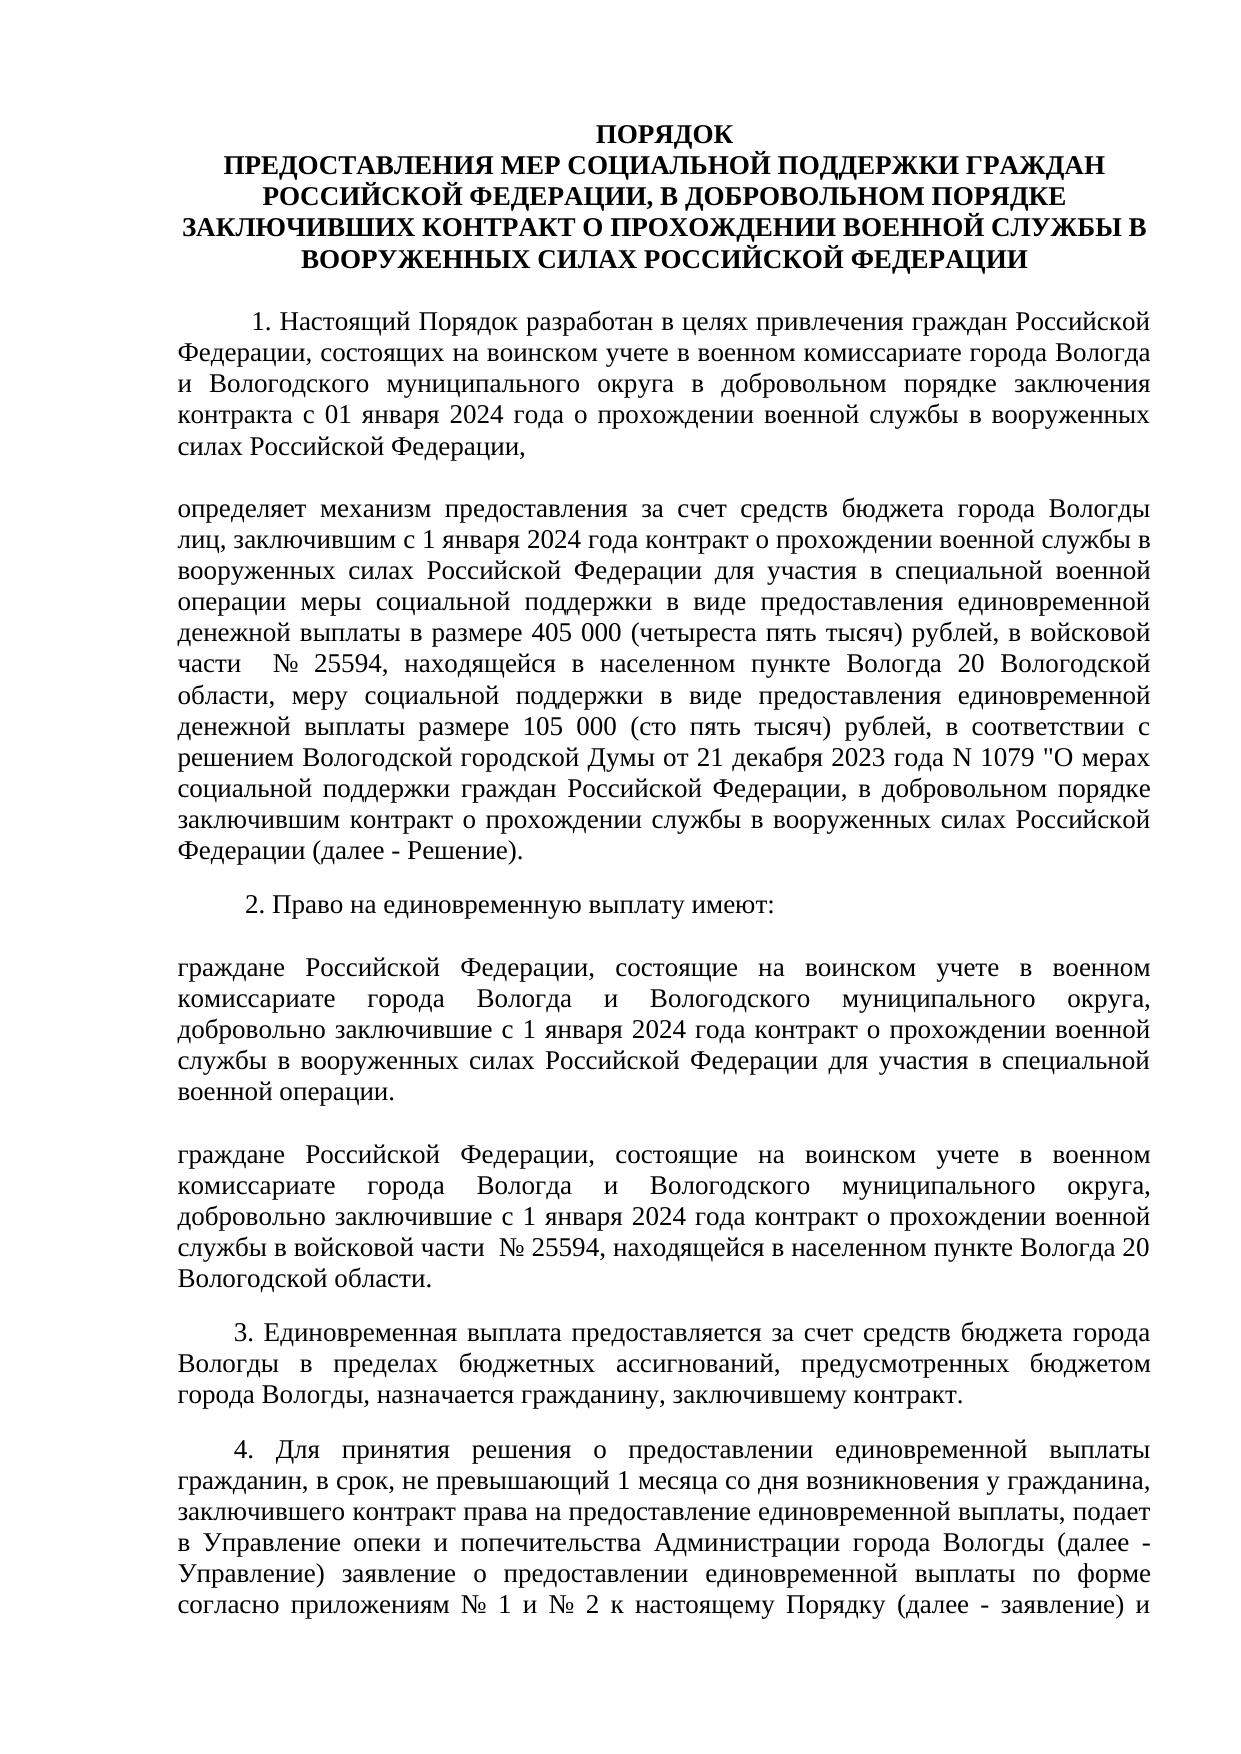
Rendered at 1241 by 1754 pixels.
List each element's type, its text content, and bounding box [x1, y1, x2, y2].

text 3. Единовременная выплата предоставляется за счет средств бюджета города Вологды в пределах бюджетных ассигнований, предусмотренных бюджетом города Вологды, назначается гражданину, заключившему контракт. [177, 1316, 1152, 1410]
text 1. Настоящий Порядок разработан в целях привлечения граждан Российской Федерации, состоящих на воинском учете в военном комиссариате города Вологда и Вологодского муниципального округа в добровольном порядке заключения контракта с 01 января 2024 года о прохождении военной службы в вооруженных силах Российской Федерации, [177, 305, 1152, 461]
text определяет механизм предоставления за счет средств бюджета города Вологды лиц, заключившим с 1 января 2024 года контракт о прохождении военной службы в вооруженных силах Российской Федерации для участия в специальной военной операции меры социальной поддержки в виде предоставления единовременной денежной выплаты в размере 405 000 (четыреста пять тысяч) рублей, в войсковой части № 25594, находящейся в населенном пункте Вологда 20 Вологодской области, меру социальной поддержки в виде предоставления единовременной денежной выплаты размере 105 000 (сто пять тысяч) рублей, в соответствии с решением Вологодской городской Думы от 21 декабря 2023 года N 1079 "О мерах социальной поддержки граждан Российской Федерации, в добровольном порядке заключившим контракт о прохождении службы в вооруженных силах Российской Федерации (далее - Решение). [177, 492, 1152, 866]
title ПРЕДОСТАВЛЕНИЯ МЕР СОЦИАЛЬНОЙ ПОДДЕРЖКИ ГРАЖДАН РОССИЙСКОЙ ФЕДЕРАЦИИ, В ДОБРОВОЛЬНОМ ПОРЯДКЕ ЗАКЛЮЧИВШИХ КОНТРАКТ О ПРОХОЖДЕНИИ ВОЕННОЙ СЛУЖБЫ В ВООРУЖЕННЫХ СИЛАХ РОССИЙСКОЙ ФЕДЕРАЦИИ [177, 149, 1152, 274]
text граждане Российской Федерации, состоящие на воинском учете в военном комиссариате города Вологда и Вологодского муниципального округа, добровольно заключившие с 1 января 2024 года контракт о прохождении военной службы в вооруженных силах Российской Федерации для участия в специальной военной операции. [177, 951, 1152, 1107]
text граждане Российской Федерации, состоящие на воинском учете в военном комиссариате города Вологда и Вологодского муниципального округа, добровольно заключившие с 1 января 2024 года контракт о прохождении военной службы в войсковой части № 25594, находящейся в населенном пункте Вологда 20 Вологодской области. [177, 1138, 1152, 1293]
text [177, 1433, 1152, 1619]
text 2. Право на единовременную выплату имеют: [177, 888, 1152, 920]
title ПОРЯДОК [177, 118, 1152, 149]
